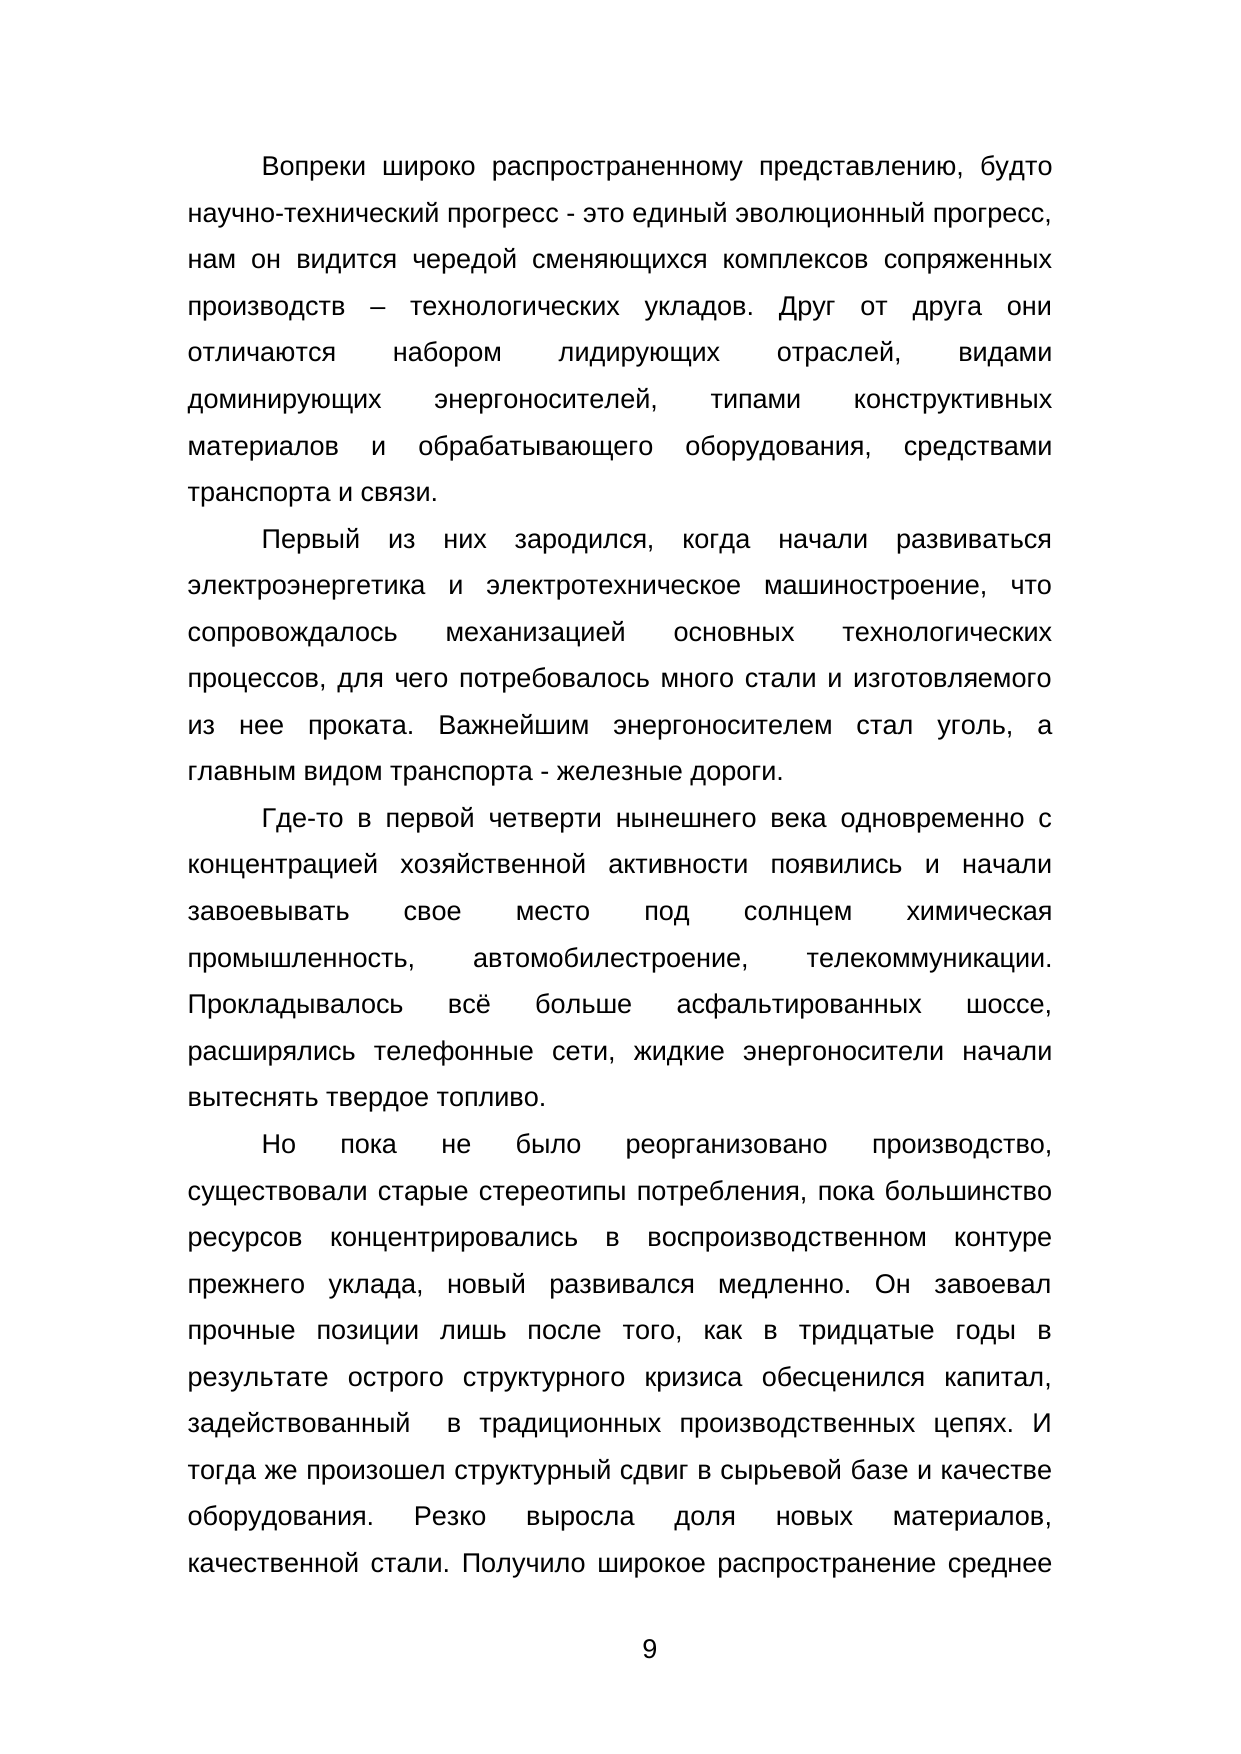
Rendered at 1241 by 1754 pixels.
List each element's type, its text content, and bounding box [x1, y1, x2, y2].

list Вопреки широко распространенному представлению, будто научно-технический прогресс - это единый эволюционный прогресс, нам он видится чередой сменяющихся комплексов сопряженных производств – технологических укладов. Друг от друга они отличаются набором лидирующих отраслей, видами доминирующих энергоносителей, типами конструктивных материалов и обрабатывающего оборудования, средствами транспорта и связи. [187, 150, 1053, 507]
list Первый из них зародился, когда начали развиваться электроэнергетика и электротехническое машиностроение, что сопровождалось механизацией основных технологических процессов, для чего потребовалось много стали и изготовляемого из нее проката. Важнейшим энергоносителем стал уголь, а главным видом транспорта - железные дороги. [187, 522, 1053, 786]
list Где-то в первой четверти нынешнего века одновременно с концентрацией хозяйственной активности появились и начали завоевывать свое место под солнцем химическая промышленность, автомобилестроение, телекоммуникации. Прокладывалось всё больше асфальтированных шоссе, расширялись телефонные сети, жидкие энергоносители начали вытеснять твердое топливо. [187, 802, 1053, 1112]
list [187, 1128, 1053, 1578]
